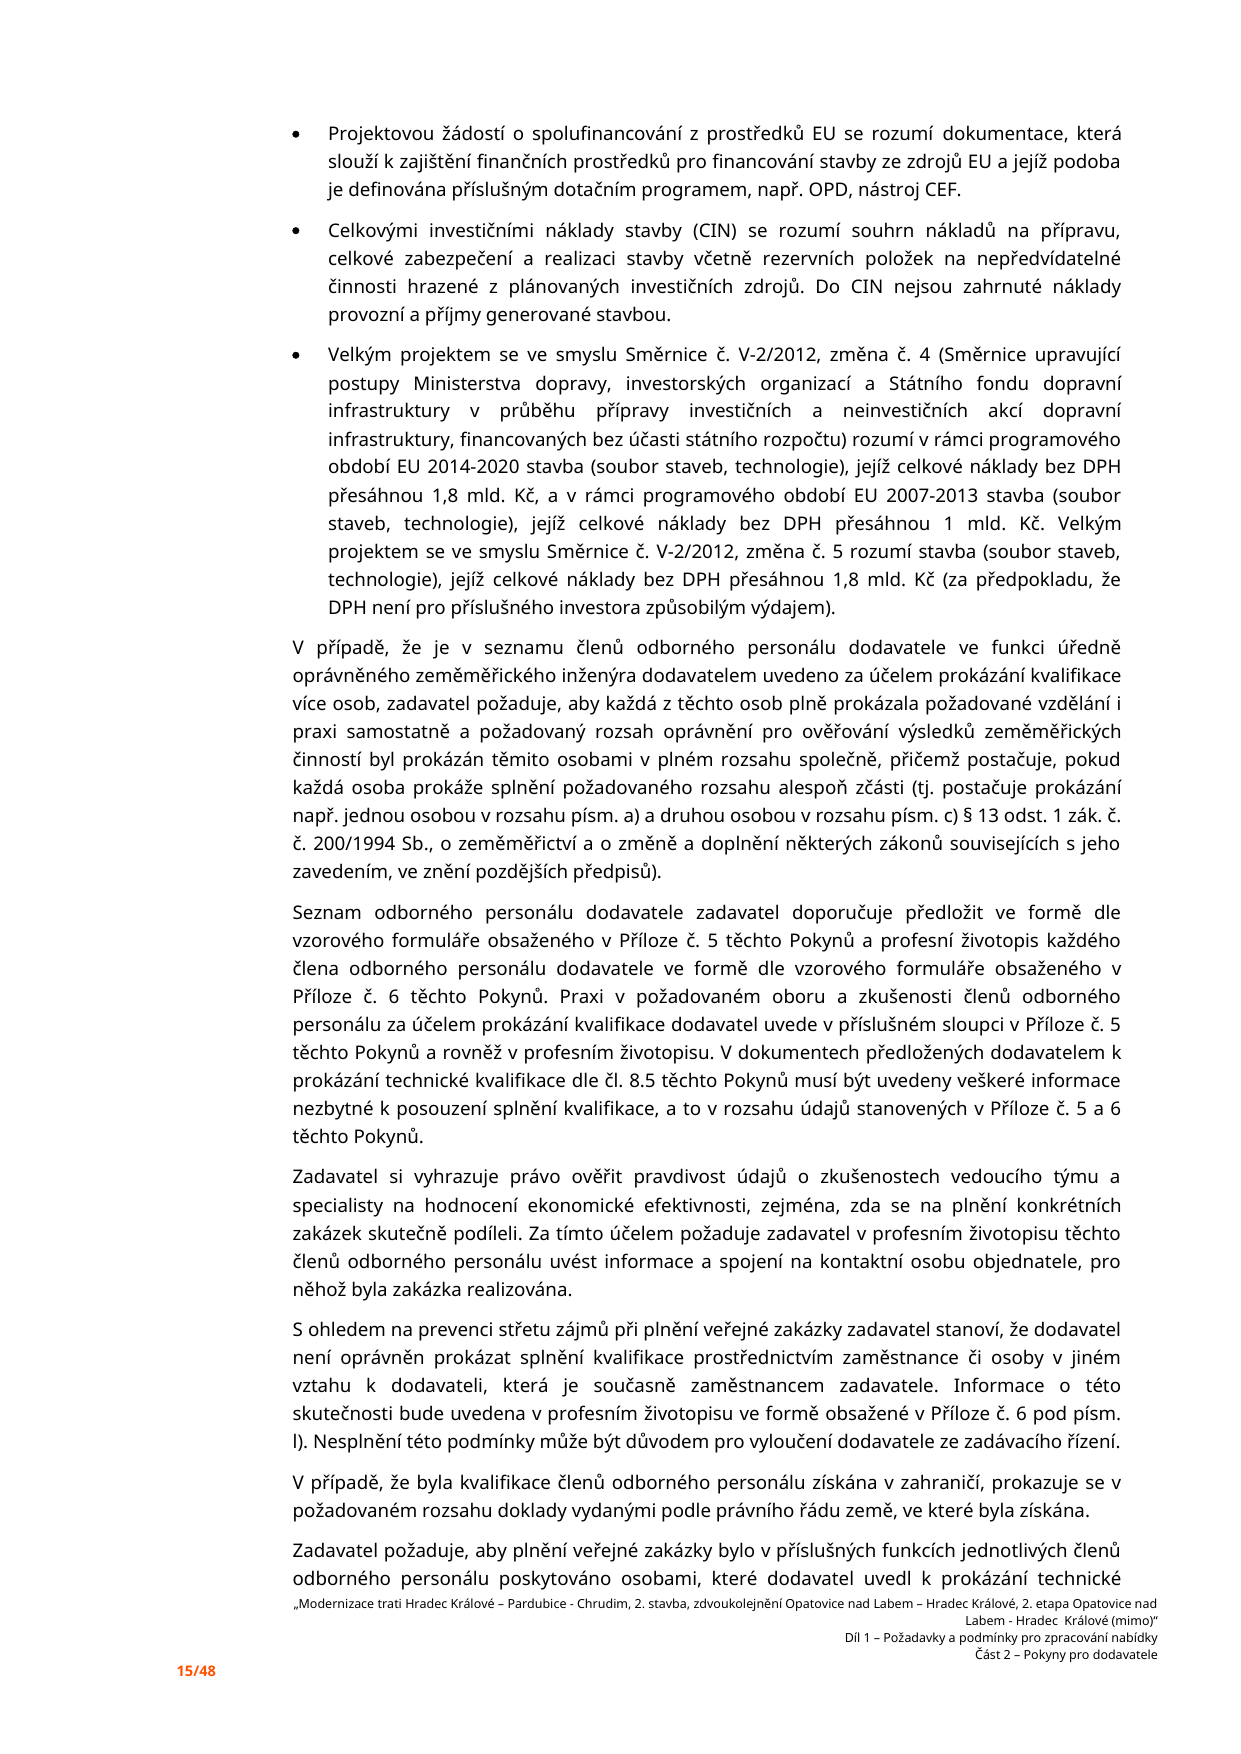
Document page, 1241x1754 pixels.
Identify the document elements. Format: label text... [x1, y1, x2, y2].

text S ohledem na prevenci střetu zájmů při plnění veřejné zakázky zadavatel stanoví, že dodavatel není oprávněn prokázat splnění kvalifikace prostřednictvím zaměstnance či osoby v jiném vztahu k dodavateli, která je současně zaměstnancem zadavatele. Informace o této skutečnosti bude uvedena v profesním životopisu ve formě obsažené v Příloze č. 6 pod písm. l). Nesplnění této podmínky může být důvodem pro vyloučení dodavatele ze zadávacího řízení. [292, 1316, 1122, 1454]
text Velkým projektem se ve smyslu Směrnice č. V-2/2012, změna č. 4 (Směrnice upravující postupy Ministerstva dopravy, investorských organizací a Státního fondu dopravní infrastruktury v průběhu přípravy investičních a neinvestičních akcí dopravní infrastruktury, financovaných bez účasti státního rozpočtu) rozumí v rámci programového období EU 2014-2020 stavba (soubor staveb, technologie), jejíž celkové náklady bez DPH přesáhnou 1,8 mld. Kč, a v rámci programového období EU 2007-2013 stavba (soubor staveb, technologie), jejíž celkové náklady bez DPH přesáhnou 1 mld. Kč. Velkým projektem se ve smyslu Směrnice č. V-2/2012, změna č. 5 rozumí stavba (soubor staveb, technologie), jejíž celkové náklady bez DPH přesáhnou 1,8 mld. Kč (za předpokladu, že DPH není pro příslušného investora způsobilým výdajem). [292, 342, 1122, 619]
text Seznam odborného personálu dodavatele zadavatel doporučuje předložit ve formě dle vzorového formuláře obsaženého v Příloze č. 5 těchto Pokynů a profesní životopis každého člena odborného personálu dodavatele ve formě dle vzorového formuláře obsaženého v Příloze č. 6 těchto Pokynů. Praxi v požadovaném oboru a zkušenosti členů odborného personálu za účelem prokázání kvalifikace dodavatel uvede v příslušném sloupci v Příloze č. 5 těchto Pokynů a rovněž v profesním životopisu. V dokumentech předložených dodavatelem k prokázání technické kvalifikace dle čl. 8.5 těchto Pokynů musí být uvedeny veškeré informace nezbytné k posouzení splnění kvalifikace, a to v rozsahu údajů stanovených v Příloze č. 5 a 6 těchto Pokynů. [292, 899, 1122, 1149]
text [292, 1538, 1122, 1591]
text V případě, že je v seznamu členů odborného personálu dodavatele ve funkci úředně oprávněného zeměměřického inženýra dodavatelem uvedeno za účelem prokázání kvalifikace více osob, zadavatel požaduje, aby každá z těchto osob plně prokázala požadované vzdělání i praxi samostatně a požadovaný rozsah oprávnění pro ověřování výsledků zeměměřických činností byl prokázán těmito osobami v plném rozsahu společně, přičemž postačuje, pokud každá osoba prokáže splnění požadovaného rozsahu alespoň zčásti (tj. postačuje prokázání např. jednou osobou v rozsahu písm. a) a druhou osobou v rozsahu písm. c) § 13 odst. 1 zák. č. č. 200/1994 Sb., o zeměměřictví a o změně a doplnění některých zákonů souvisejících s jeho zavedením, ve znění pozdějších předpisů). [292, 634, 1122, 884]
text Projektovou žádostí o spolufinancování z prostředků EU se rozumí dokumentace, která slouží k zajištění finančních prostředků pro financování stavby ze zdrojů EU a jejíž podoba je definována příslušným dotačním programem, např. OPD, nástroj CEF. [292, 121, 1122, 202]
text Zadavatel si vyhrazuje právo ověřit pravdivost údajů o zkušenostech vedoucího týmu a specialisty na hodnocení ekonomické efektivnosti, zejména, zda se na plnění konkrétních zakázek skutečně podíleli. Za tímto účelem požaduje zadavatel v profesním životopisu těchto členů odborného personálu uvést informace a spojení na kontaktní osobu objednatele, pro něhož byla zakázka realizována. [292, 1164, 1122, 1301]
text V případě, že byla kvalifikace členů odborného personálu získána v zahraničí, prokazuje se v požadovaném rozsahu doklady vydanými podle právního řádu země, ve které byla získána. [292, 1469, 1122, 1523]
text Celkovými investičními náklady stavby (CIN) se rozumí souhrn nákladů na přípravu, celkové zabezpečení a realizaci stavby včetně rezervních položek na nepředvídatelné činnosti hrazené z plánovaných investičních zdrojů. Do CIN nejsou zahrnuté náklady provozní a příjmy generované stavbou. [292, 217, 1122, 327]
